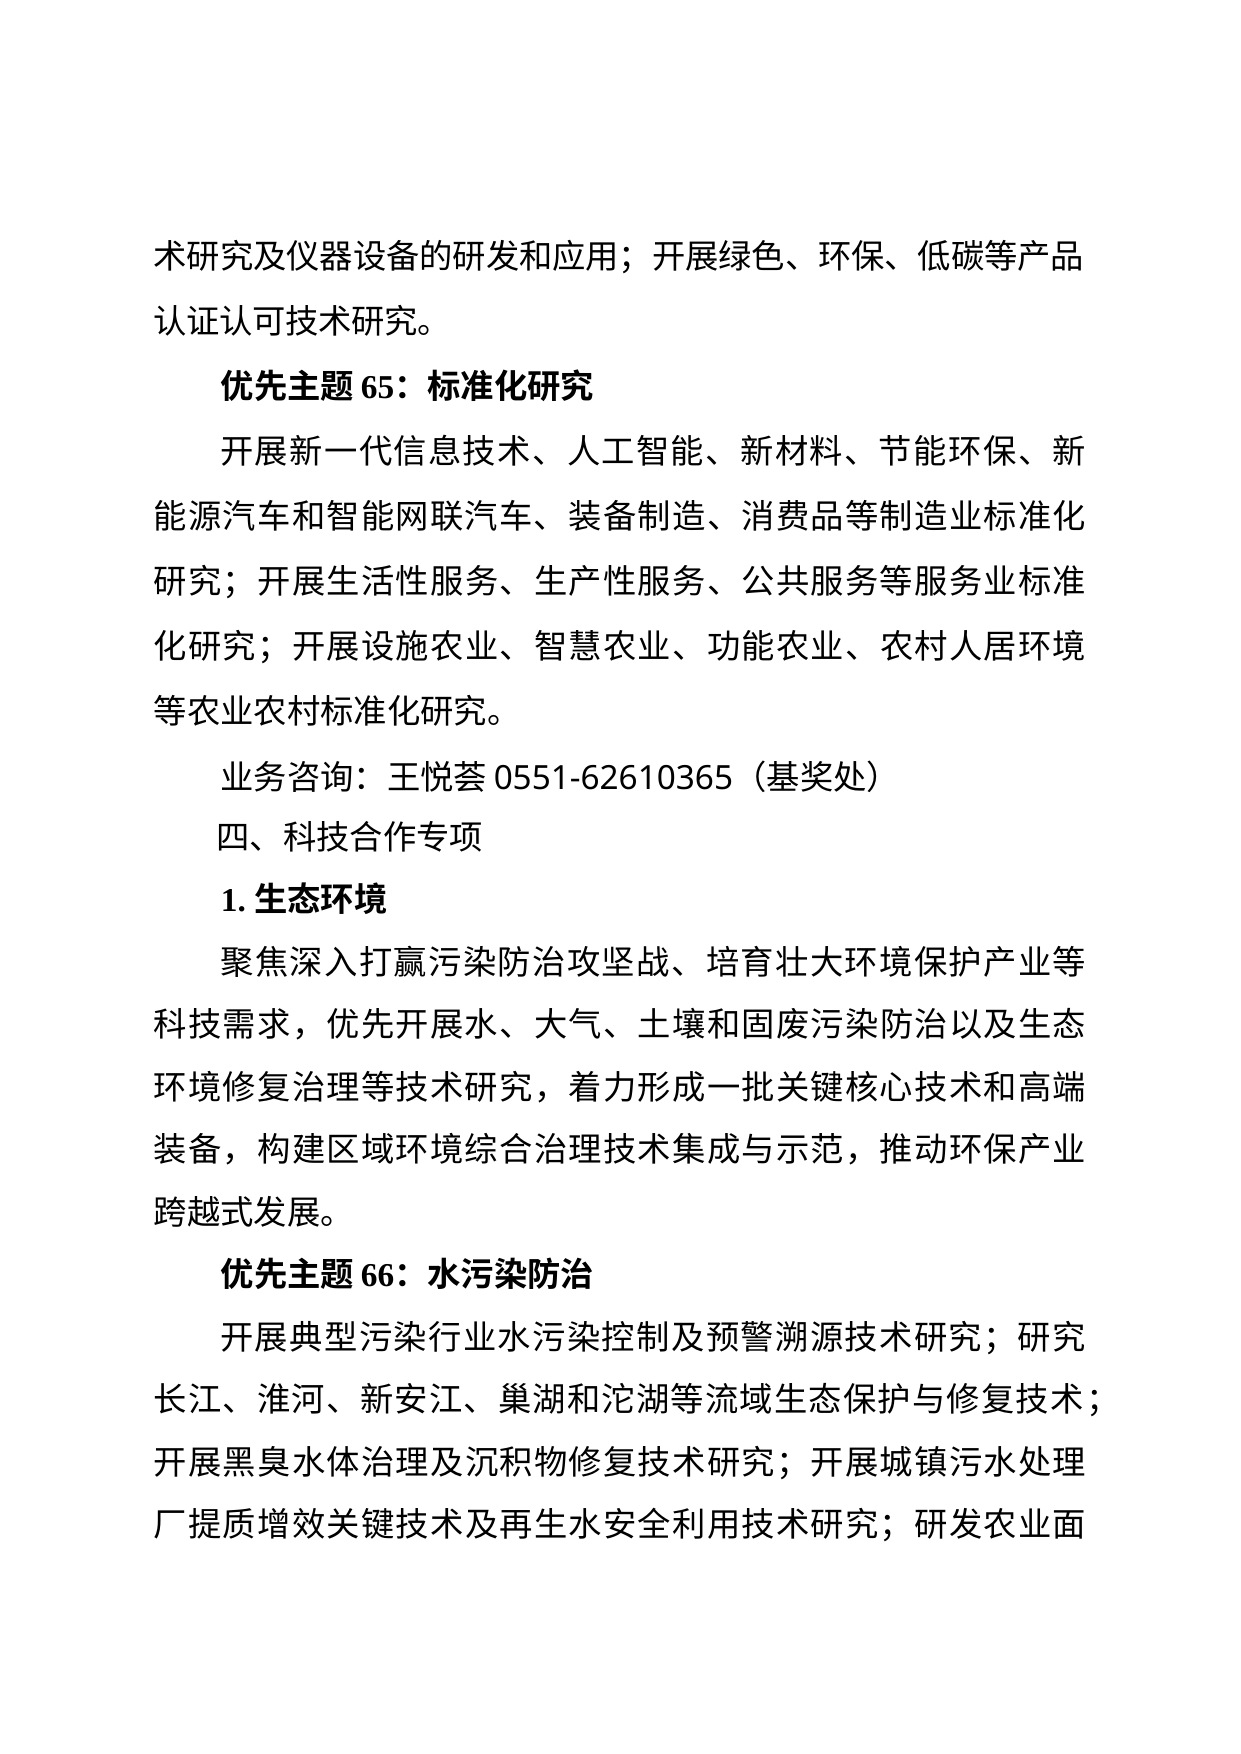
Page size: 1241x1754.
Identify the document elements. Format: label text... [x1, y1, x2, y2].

text 优先主题66：水污染防治 [153, 1237, 1087, 1299]
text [153, 1299, 1087, 1549]
text 开展新一代信息技术、人工智能、新材料、节能环保、新能源汽车和智能网联汽车、装备制造、消费品等制造业标准化研究；开展生活性服务、生产性服务、公共服务等服务业标准化研究；开展设施农业、智慧农业、功能农业、农村人居环境等农业农村标准化研究。 [153, 416, 1087, 741]
text 四、科技合作专项 [153, 801, 1087, 862]
text 聚焦深入打赢污染防治攻坚战、培育壮大环境保护产业等科技需求，优先开展水、大气、土壤和固废污染防治以及生态环境修复治理等技术研究，着力形成一批关键核心技术和高端装备，构建区域环境综合治理技术集成与示范，推动环保产业跨越式发展。 [153, 924, 1087, 1237]
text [153, 221, 1087, 351]
text 优先主题65：标准化研究 [153, 351, 1087, 416]
text 1. 生态环境 [153, 862, 1087, 924]
text 业务咨询：王悦荟0551-62610365（基奖处） [153, 741, 1087, 801]
